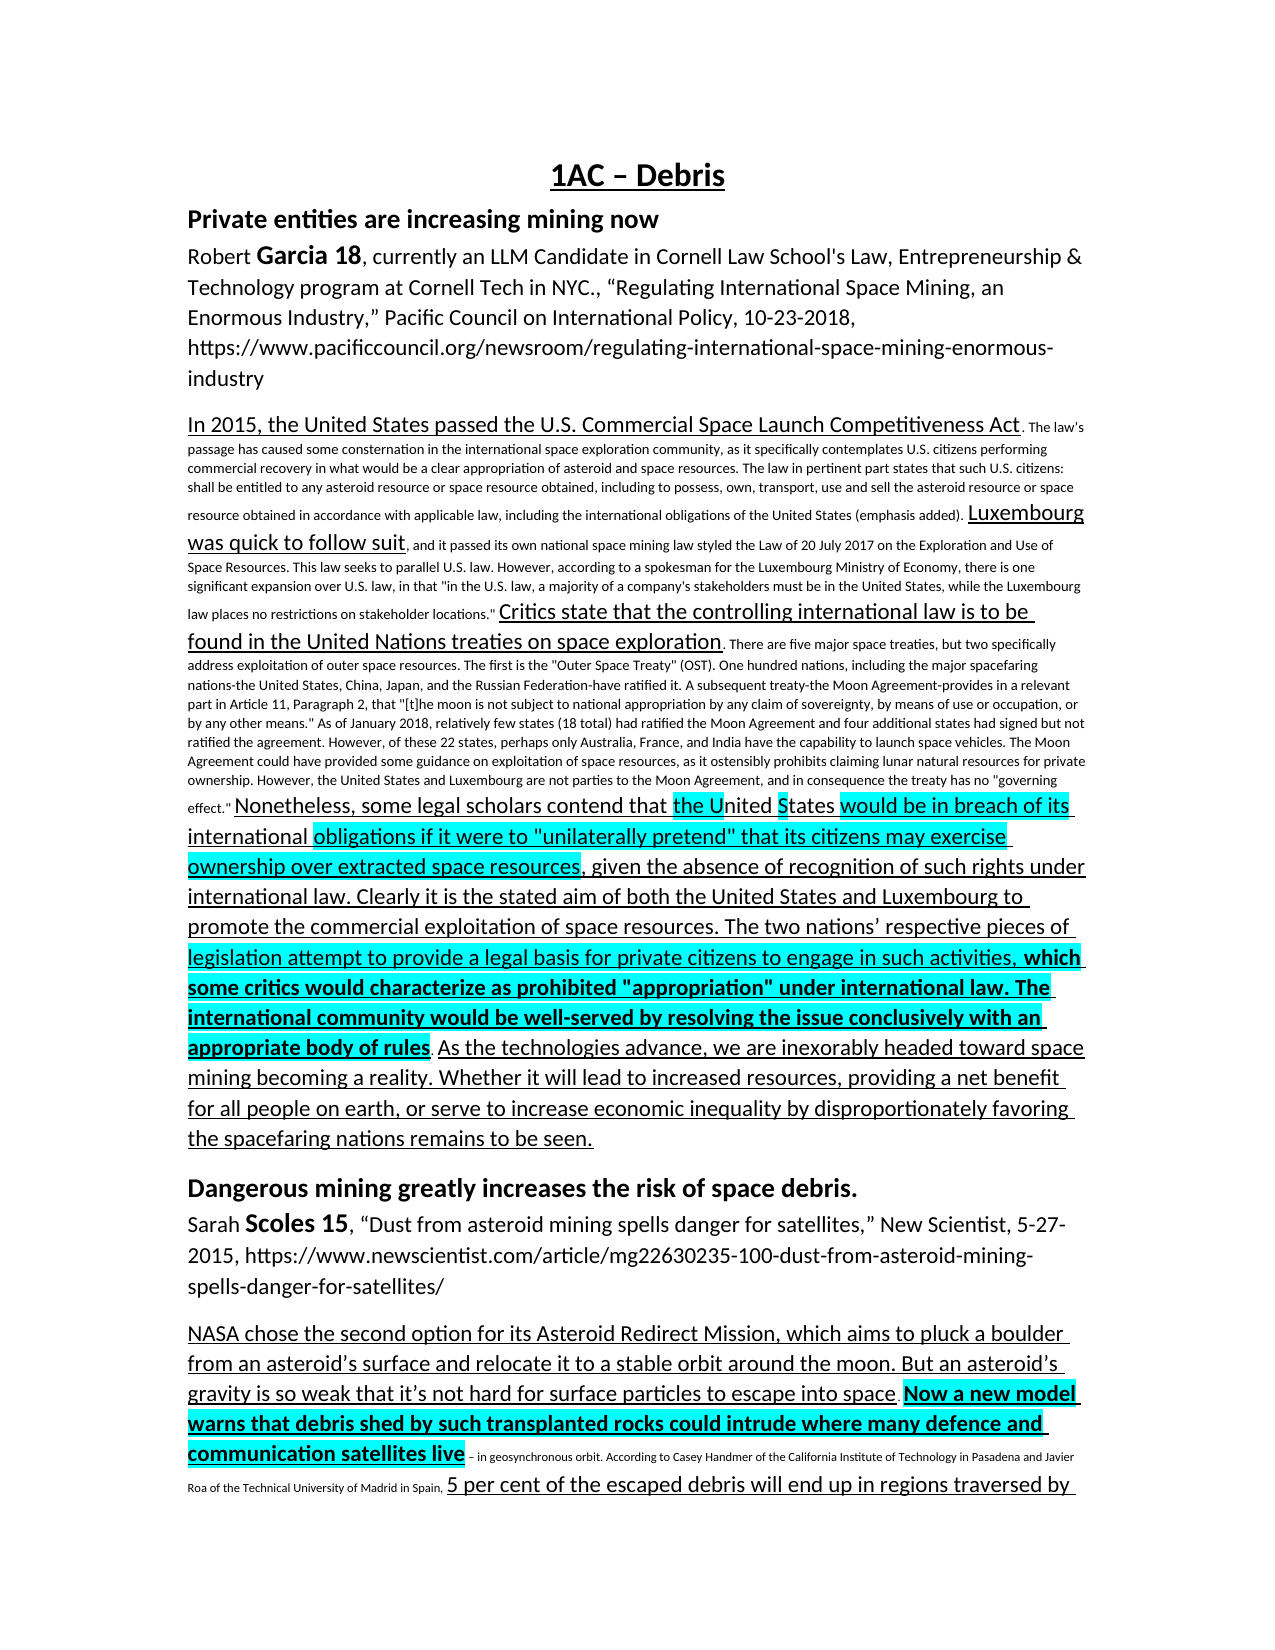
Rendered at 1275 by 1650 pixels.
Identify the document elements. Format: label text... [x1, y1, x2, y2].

text Sarah Scoles 15, “Dust from asteroid mining spells danger for satellites,” New Scientist, 5-27-2015, https://www.newscientist.com/article/mg22630235-100-dust-from-asteroid-mining-spells-danger-for-satellites/ [187, 1206, 1087, 1300]
subtitle 1AC – Debris [187, 154, 1087, 195]
subtitle Private entities are increasing mining now [187, 202, 1087, 235]
subtitle Dangerous mining greatly increases the risk of space debris. [187, 1171, 1087, 1204]
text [187, 1319, 1087, 1498]
text In 2015, the United States passed the U.S. Commercial Space Launch Competitiveness Act. The law’s passage has caused some consternation in the international space exploration community, as it specifically contemplates U.S. citizens performing commercial recovery in what would be a clear appropriation of asteroid and space resources. The law in pertinent part states that such U.S. citizens: shall be entitled to any asteroid resource or space resource obtained, including to possess, own, transport, use and sell the asteroid resource or space resource obtained in accordance with applicable law, including the international obligations of the United States (emphasis added). Luxembourg was quick to follow suit, and it passed its own national space mining law styled the Law of 20 July 2017 on the Exploration and Use of Space Resources. This law seeks to parallel U.S. law. However, according to a spokesman for the Luxembourg Ministry of Economy, there is one significant expansion over U.S. law, in that "in the U.S. law, a majority of a company's stakeholders must be in the United States, while the Luxembourg law places no restrictions on stakeholder locations." Critics state that the controlling international law is to be found in the United Nations treaties on space exploration. There are five major space treaties, but two specifically address exploitation of outer space resources. The first is the "Outer Space Treaty" (OST). One hundred nations, including the major spacefaring nations-the United States, China, Japan, and the Russian Federation-have ratified it. A subsequent treaty-the Moon Agreement-provides in a relevant part in Article 11, Paragraph 2, that "[t]he moon is not subject to national appropriation by any claim of sovereignty, by means of use or occupation, or by any other means." As of January 2018, relatively few states (18 total) had ratified the Moon Agreement and four additional states had signed but not ratified the agreement. However, of these 22 states, perhaps only Australia, France, and India have the capability to launch space vehicles. The Moon Agreement could have provided some guidance on exploitation of space resources, as it ostensibly prohibits claiming lunar natural resources for private ownership. However, the United States and Luxembourg are not parties to the Moon Agreement, and in consequence the treaty has no "governing effect." Nonetheless, some legal scholars contend that the United States would be in breach of its international obligations if it were to "unilaterally pretend" that its citizens may exercise ownership over extracted space resources, given the absence of recognition of such rights under international law. Clearly it is the stated aim of both the United States and Luxembourg to promote the commercial exploitation of space resources. The two nations’ respective pieces of legislation attempt to provide a legal basis for private citizens to engage in such activities, which some critics would characterize as prohibited "appropriation" under international law. The international community would be well-served by resolving the issue conclusively with an appropriate body of rules. As the technologies advance, we are inexorably headed toward space mining becoming a reality. Whether it will lead to increased resources, providing a net benefit for all people on earth, or serve to increase economic inequality by disproportionately favoring the spacefaring nations remains to be seen. [187, 411, 1087, 1152]
text Robert Garcia 18, currently an LLM Candidate in Cornell Law School's Law, Entrepreneurship & Technology program at Cornell Tech in NYC., “Regulating International Space Mining, an Enormous Industry,” Pacific Council on International Policy, 10-23-2018, https://www.pacificcouncil.org/newsroom/regulating-international-space-mining-enormous-industry [187, 238, 1087, 392]
